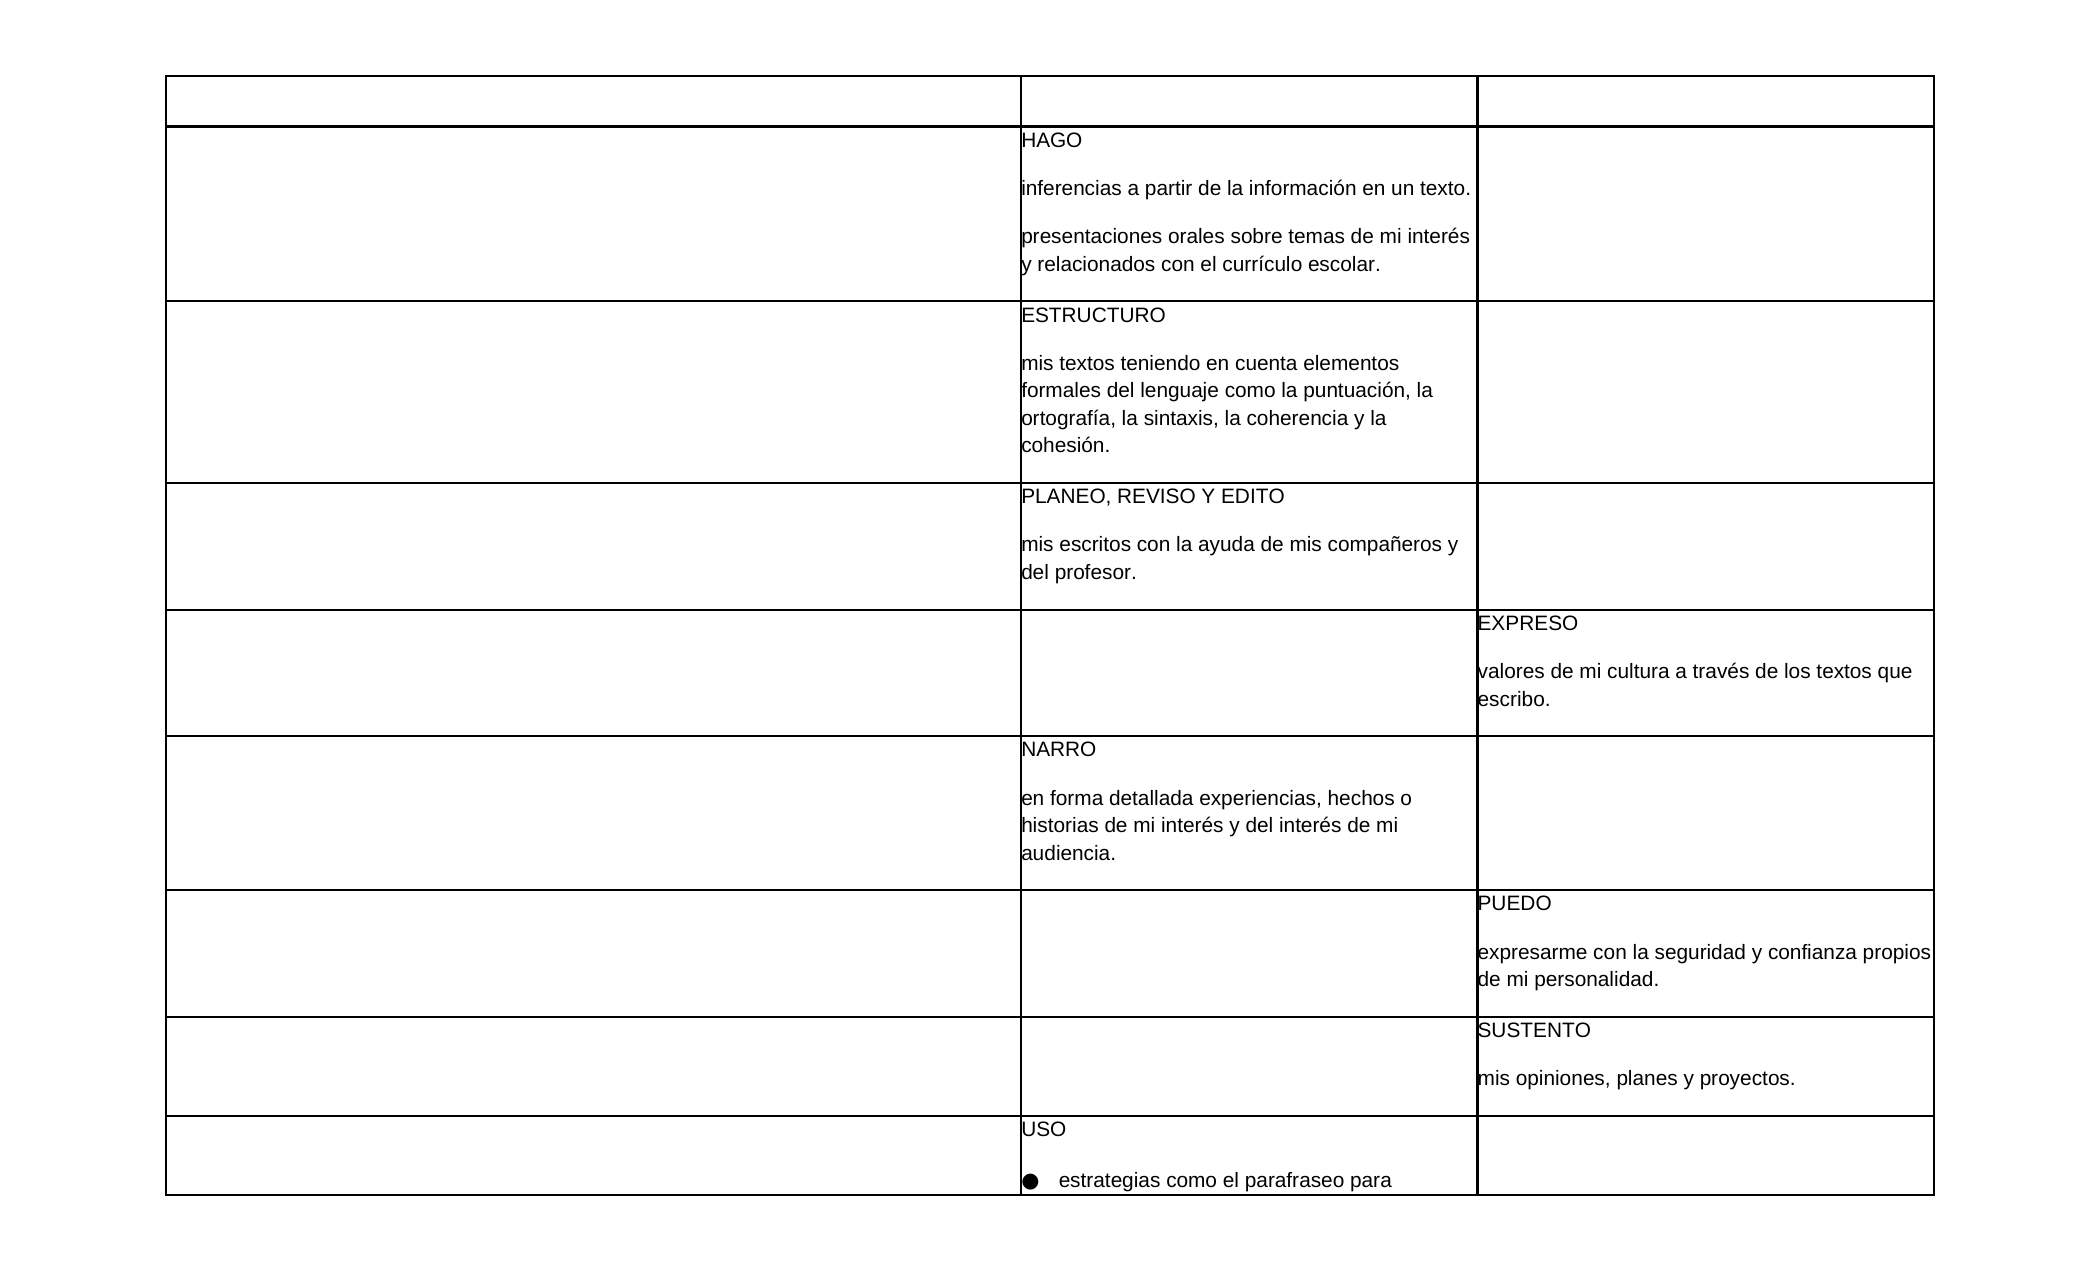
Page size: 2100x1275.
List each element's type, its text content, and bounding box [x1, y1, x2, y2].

table_cell [1022, 1018, 1476, 1115]
table_cell NARRO en forma detallada experiencias, hechos o historias de mi interés y del interés de mi audiencia. [1022, 737, 1476, 889]
table_cell PUEDO expresarme con la seguridad y confianza propios de mi personalidad. [1479, 891, 1933, 1016]
table_cell ESTRUCTURO mis textos teniendo en cuenta elementos formales del lenguaje como la puntuación, la ortografía, la sintaxis, la coherencia y la cohesión. [1022, 302, 1476, 482]
table_cell [1479, 77, 1933, 125]
table_cell HAGO inferencias a partir de la información en un texto. presentaciones orales sobre temas de mi interés y relacionados con el currículo escolar. [1022, 128, 1476, 300]
table_cell [1479, 302, 1933, 482]
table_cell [1022, 1117, 1476, 1193]
table_cell [167, 737, 1020, 889]
table_cell SUSTENTO mis opiniones, planes y proyectos. [1479, 1018, 1933, 1115]
table_cell PLANEO, REVISO Y EDITO mis escritos con la ayuda de mis compañeros y del profesor. [1022, 484, 1476, 608]
table_cell [167, 77, 1020, 125]
table_cell [1479, 737, 1933, 889]
table_cell [1022, 611, 1476, 735]
table_cell [167, 128, 1020, 300]
table_cell [167, 1117, 1020, 1193]
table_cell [1022, 77, 1476, 125]
table_cell [167, 611, 1020, 735]
table_cell [1022, 891, 1476, 1016]
table_cell [1479, 1117, 1933, 1193]
table_cell [1479, 484, 1933, 608]
table_cell [1479, 128, 1933, 300]
table_cell EXPRESO valores de mi cultura a través de los textos que escribo. [1479, 611, 1933, 735]
table_cell [167, 484, 1020, 608]
table_cell [167, 891, 1020, 1016]
table_cell [167, 1018, 1020, 1115]
table_cell [167, 302, 1020, 482]
